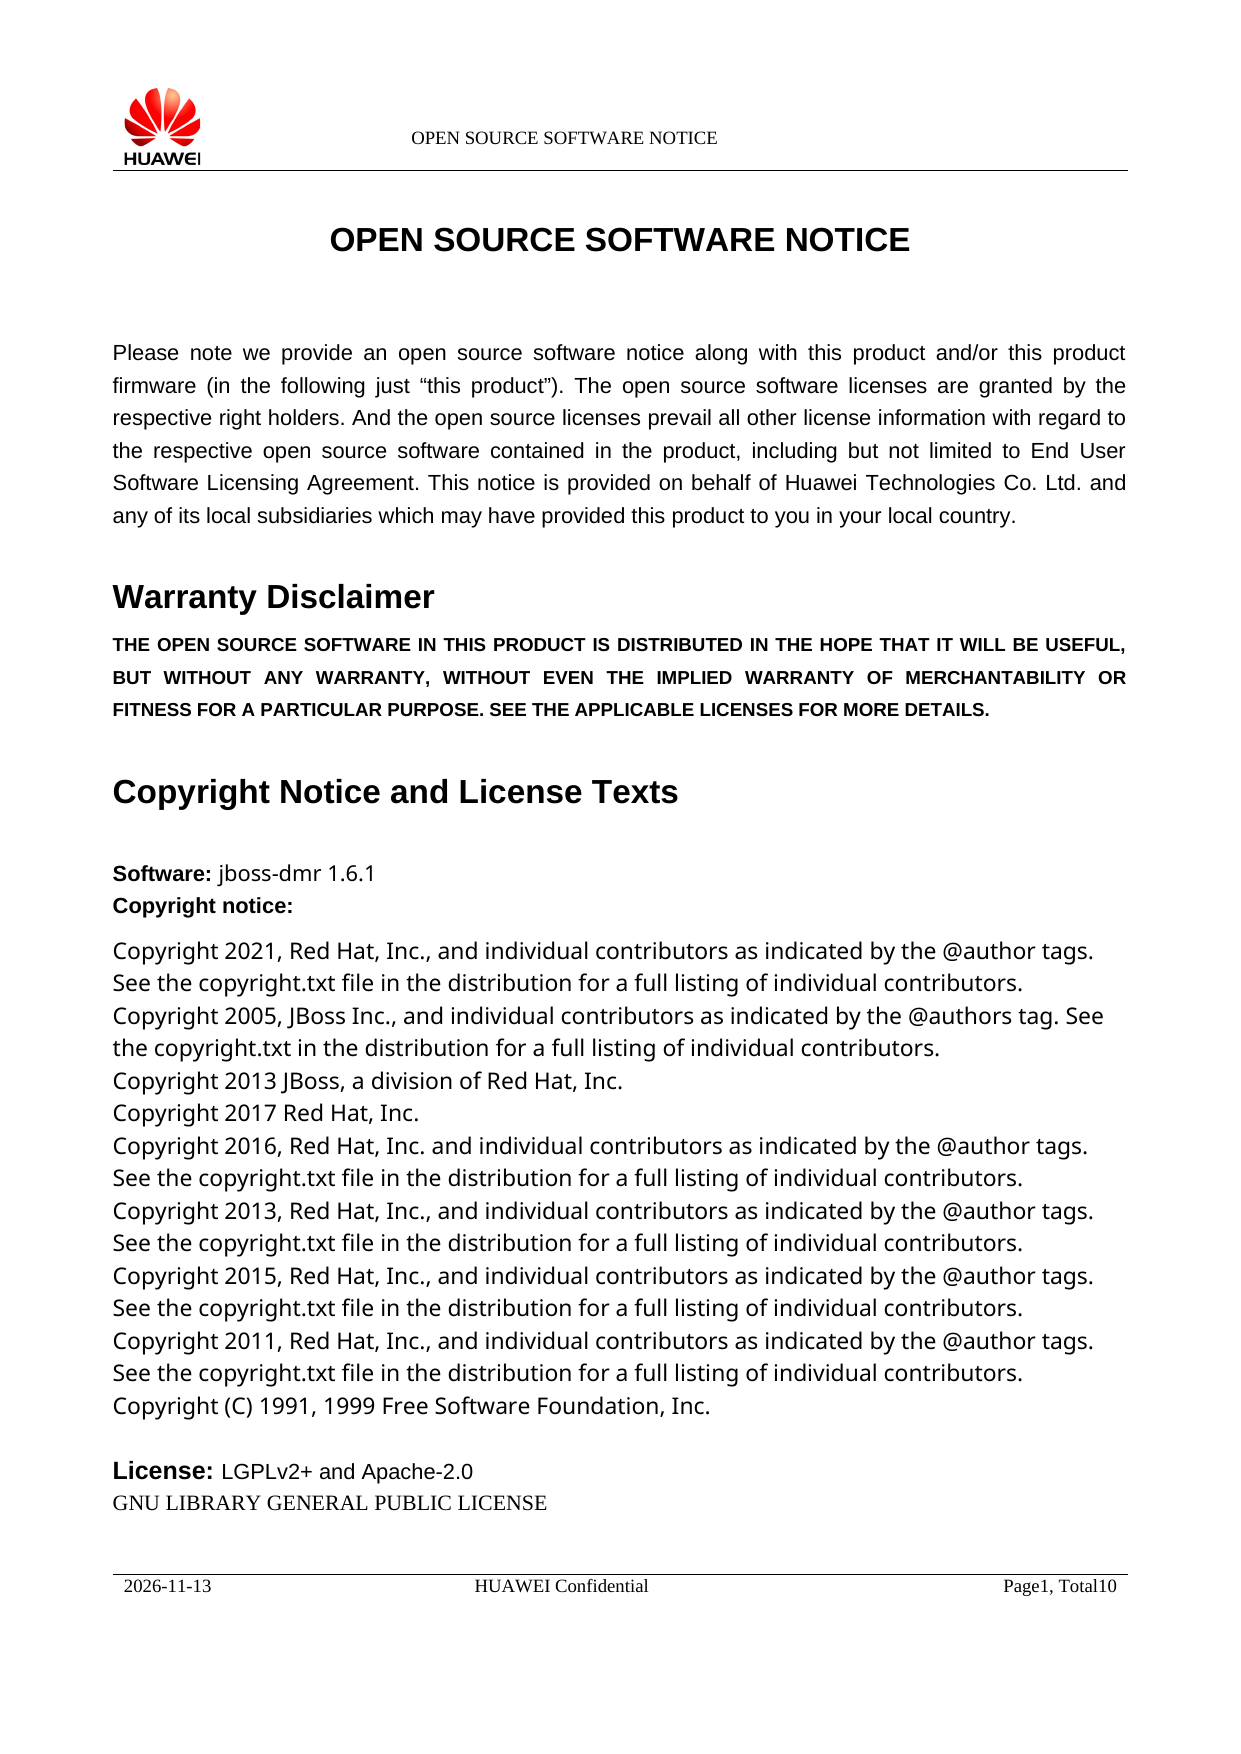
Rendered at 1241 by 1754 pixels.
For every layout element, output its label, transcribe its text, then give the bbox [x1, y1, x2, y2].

text Warranty Disclaimer [112, 564, 1128, 629]
text OPEN SOURCE SOFTWARE NOTICE [112, 206, 1128, 271]
title Software: jboss-dmr 1.6.1 [112, 856, 1128, 889]
text Copyright Notice and License Texts [112, 759, 1128, 824]
text Copyright 2021, Red Hat, Inc., and individual contributors as indicated by the @author tags. See the copyright.txt file in the distribution for a full listing of individual contributors. Copyright 2005, JBoss Inc., and individual contributors as indicated by the @authors tag. See the copyright.txt in the distribution for a full listing of individual contributors. Copyright 2013 JBoss, a division of Red Hat, Inc. Copyright 2017 Red Hat, Inc. Copyright 2016, Red Hat, Inc. and individual contributors as indicated by the @author tags. See the copyright.txt file in the distribution for a full listing of individual contributors. Copyright 2013, Red Hat, Inc., and individual contributors as indicated by the @author tags. See the copyright.txt file in the distribution for a full listing of individual contributors. Copyright 2015, Red Hat, Inc., and individual contributors as indicated by the @author tags. See the copyright.txt file in the distribution for a full listing of individual contributors. Copyright 2011, Red Hat, Inc., and individual contributors as indicated by the @author tags. See the copyright.txt file in the distribution for a full listing of individual contributors. Copyright (C) 1991, 1999 Free Software Foundation, Inc. [112, 934, 1128, 1454]
text Copyright notice: [112, 889, 1128, 921]
picture [124, 88, 201, 165]
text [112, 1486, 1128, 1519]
text The open source software in this product is distributed in the hope that it will be useful, but WITHOUT ANY WARRANTY, without even the implied warranty of MERCHANTABILITY or FITNESS FOR A PARTICULAR PURPOSE. See the applicable licenses for more details. [112, 629, 1128, 726]
text Please note we provide an open source software notice along with this product and/or this product firmware (in the following just “this product”). The open source software licenses are granted by the respective right holders. And the open source licenses prevail all other license information with regard to the respective open source software contained in the product, including but not limited to End User Software Licensing Agreement. This notice is provided on behalf of Huawei Technologies Co. Ltd. and any of its local subsidiaries which may have provided this product to you in your local country. [112, 336, 1128, 531]
text License: LGPLv2+ and Apache-2.0 [112, 1454, 1128, 1486]
